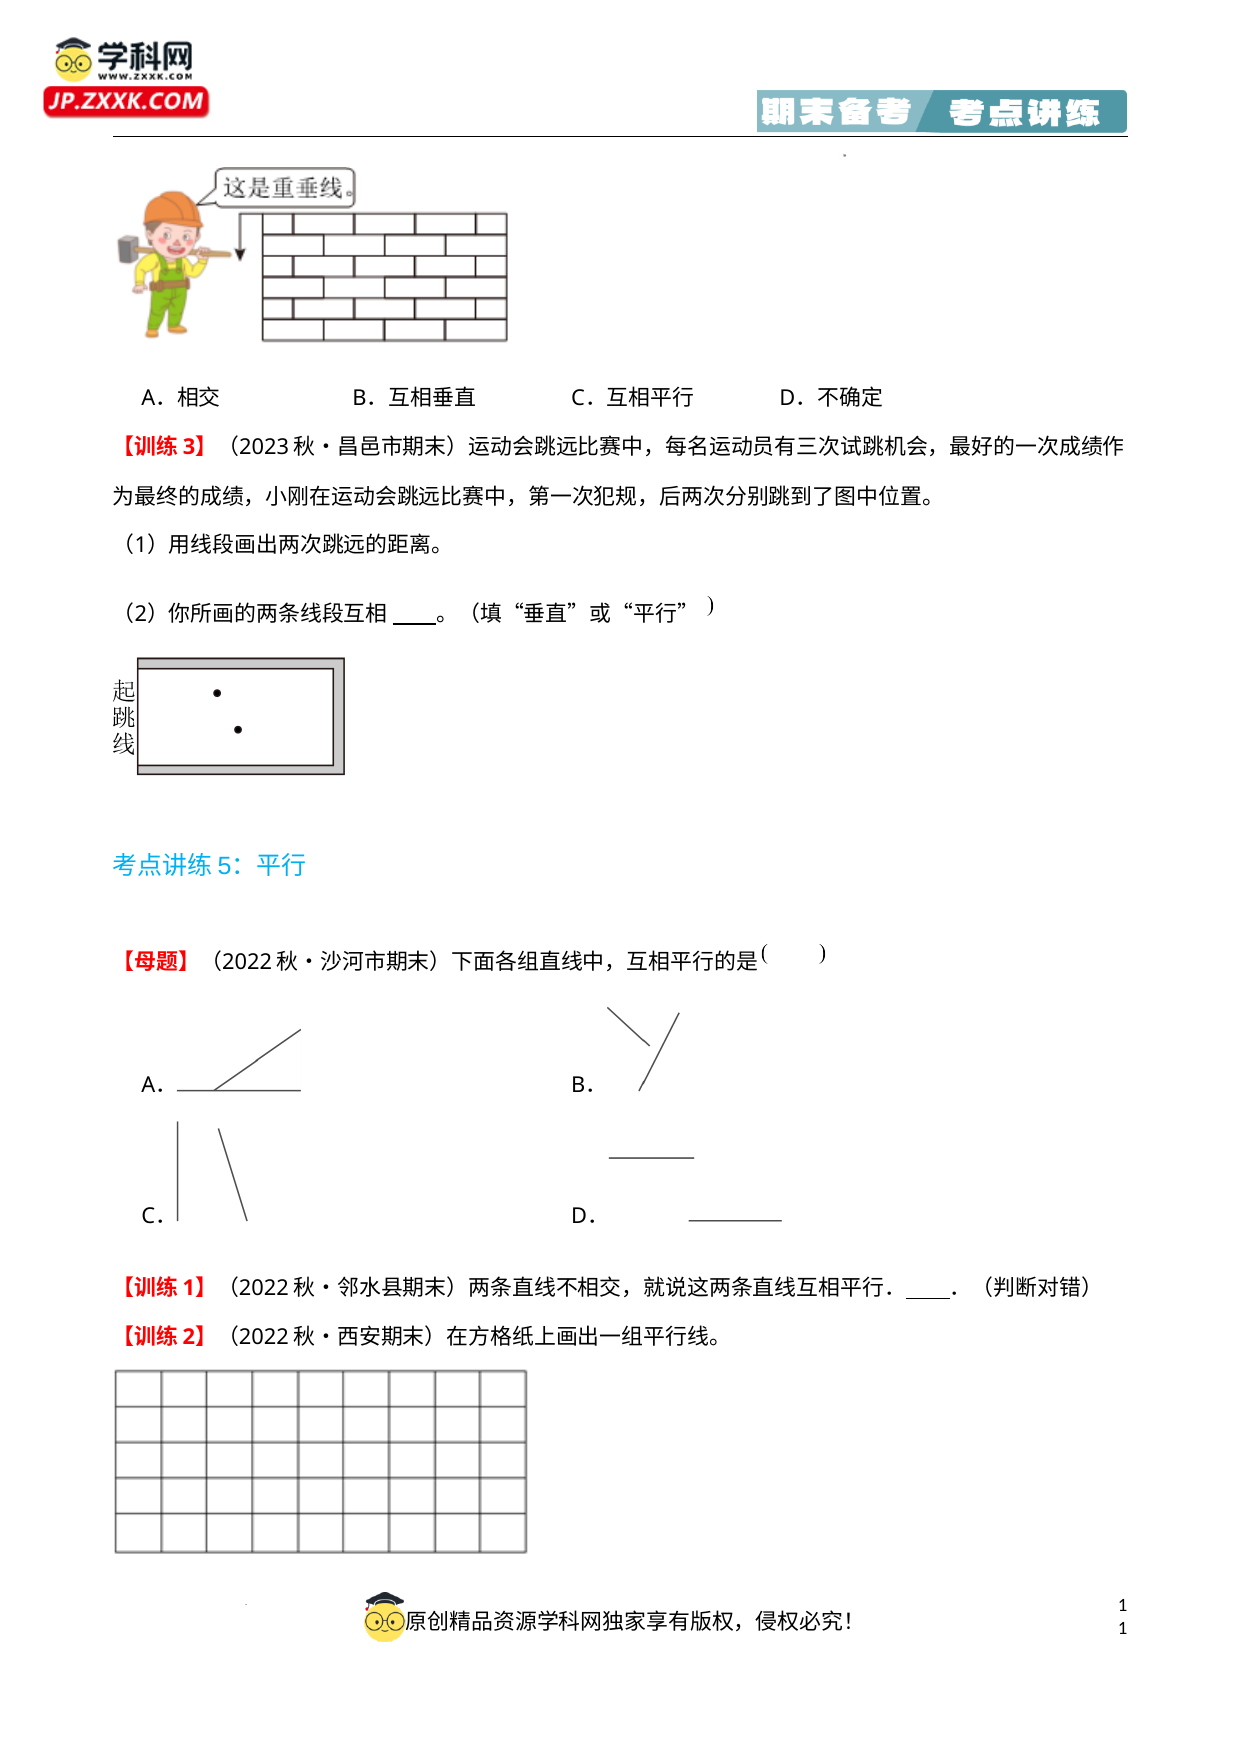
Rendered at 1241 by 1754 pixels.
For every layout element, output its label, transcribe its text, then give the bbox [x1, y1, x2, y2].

picture [364, 1592, 406, 1642]
text （1）用线段画出两次跳远的距离。 [112, 527, 1128, 560]
subtitle 考点讲练5：平行 [112, 831, 1128, 897]
picture [112, 167, 511, 347]
text A． B． [112, 1006, 1128, 1106]
picture [607, 1006, 681, 1093]
picture [608, 1157, 783, 1223]
text 【训练1】（2022秋•邻水县期末）两条直线不相交，就说这两条直线互相平行． ．（判断对错） [112, 1270, 1128, 1303]
text 【训练3】（2023秋•昌邑市期末）运动会跳远比赛中，每名运动员有三次试跳机会，最好的一次成绩作为最终的成绩，小刚在运动会跳远比赛中，第一次犯规，后两次分别跳到了图中位置。 [112, 428, 1128, 511]
text A．相交 B．互相垂直 C．互相平行 D．不确定 [112, 379, 1128, 412]
picture [757, 88, 1128, 134]
text （2）你所画的两条线段互相 。（填“垂直”或“平行” [112, 576, 1128, 642]
picture [112, 1367, 529, 1557]
picture [25, 22, 217, 125]
text C． D． [112, 1121, 1128, 1254]
picture [176, 1121, 249, 1223]
picture [176, 1028, 302, 1093]
picture [112, 657, 346, 777]
text 【母题】（2022秋•沙河市期末）下面各组直线中，互相平行的是 [112, 924, 1128, 990]
text 【训练2】（2022秋•西安期末）在方格纸上画出一组平行线。 [112, 1319, 1128, 1352]
